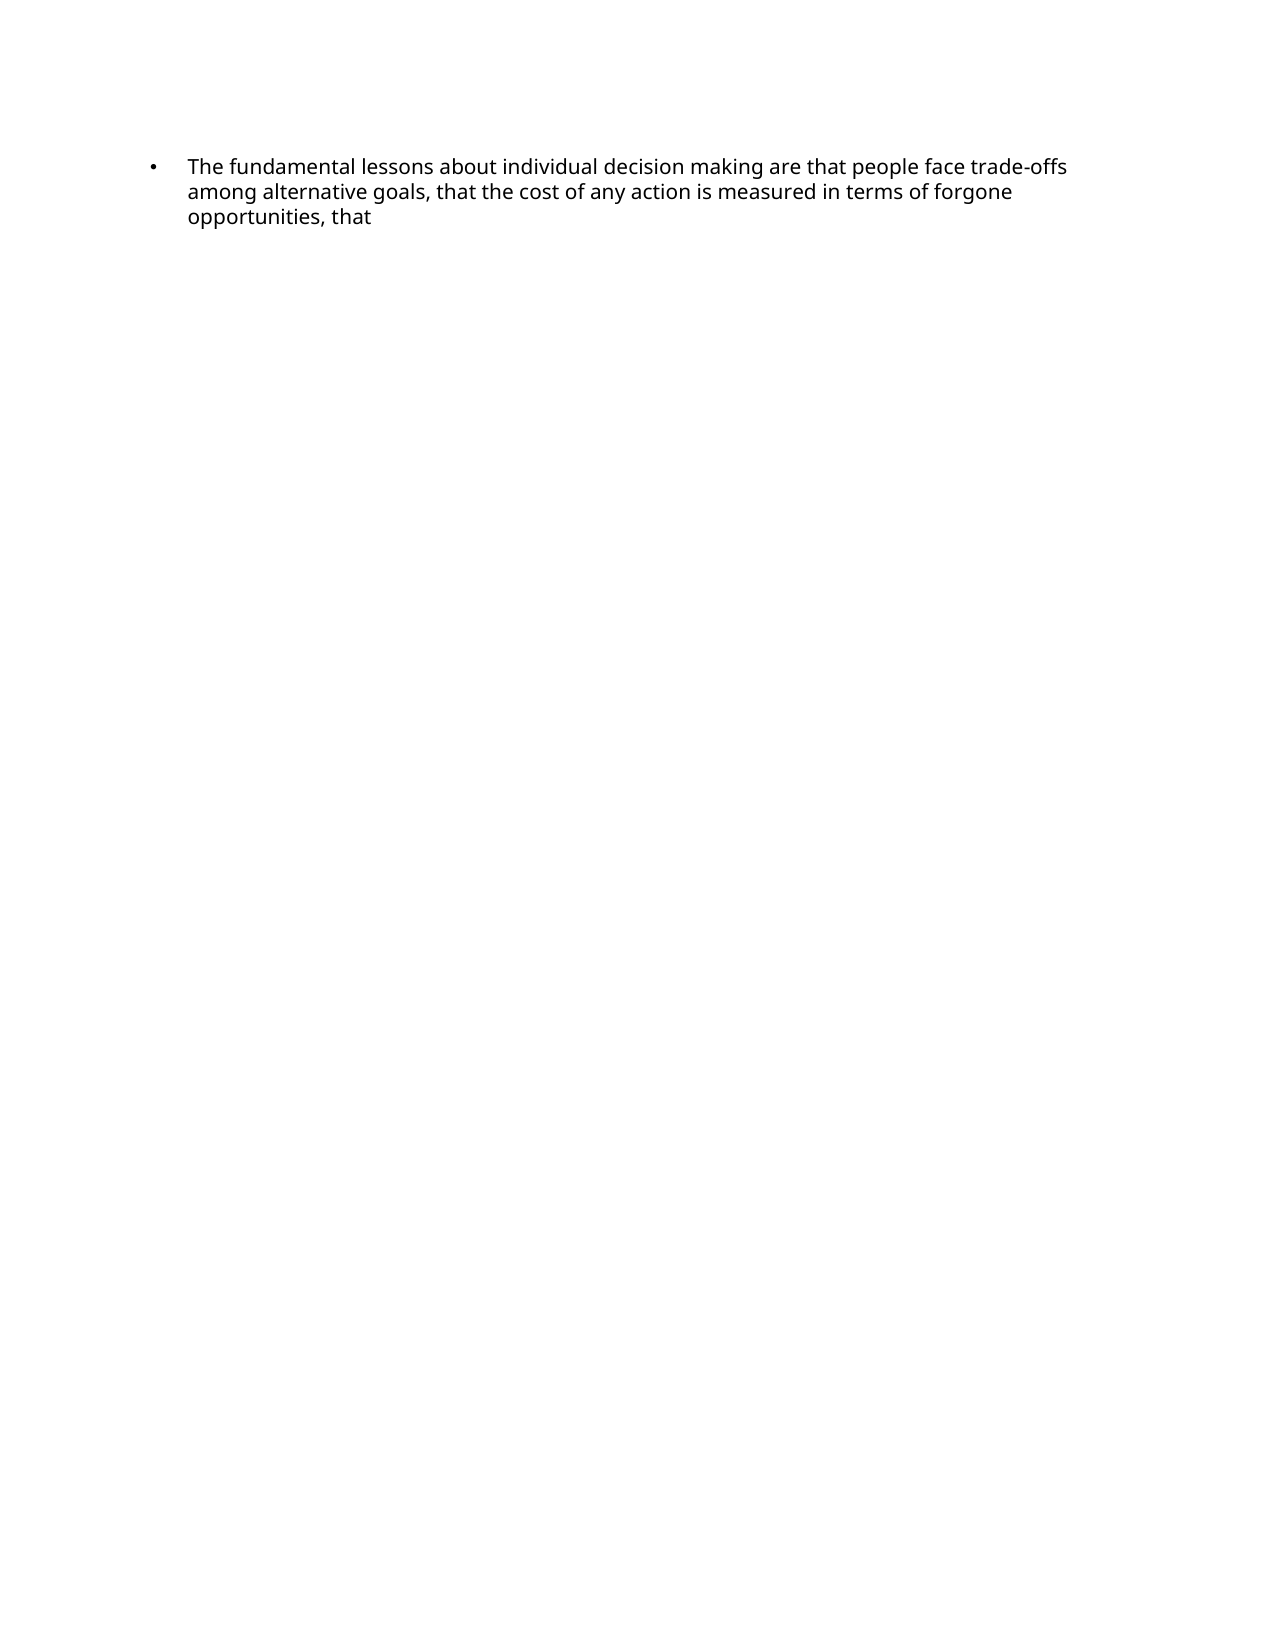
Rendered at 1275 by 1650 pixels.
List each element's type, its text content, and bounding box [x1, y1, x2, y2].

list The fundamental lessons about individual decision making are that people face trade-offs among alternative goals, that the cost of any action is measured in terms of forgone opportunities, that [150, 154, 1072, 230]
